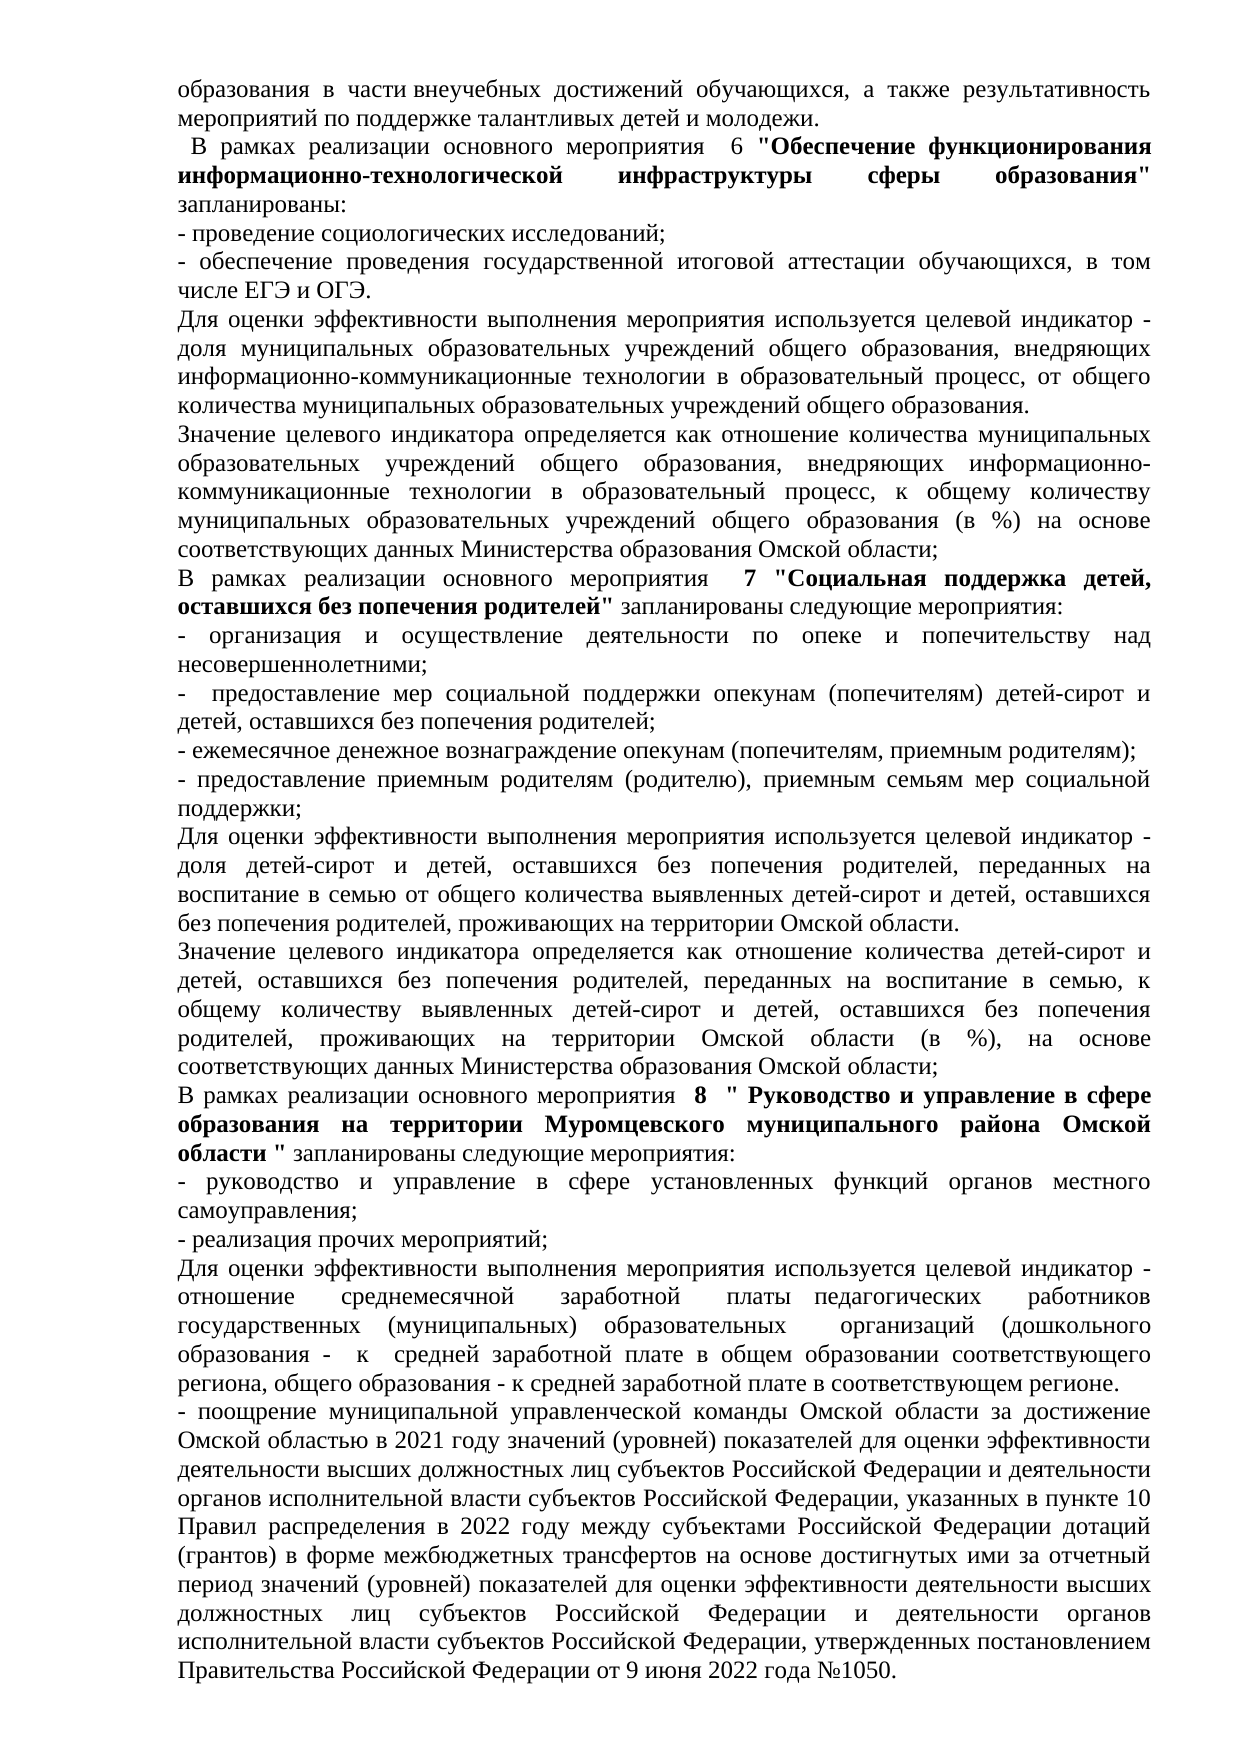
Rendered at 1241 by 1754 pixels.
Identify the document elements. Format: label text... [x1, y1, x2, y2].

text Значение целевого индикатора определяется как отношение количества муниципальных образовательных учреждений общего образования, внедряющих информационно-коммуникационные технологии в образовательный процесс, к общему количеству муниципальных образовательных учреждений общего образования (в %) на основе соответствующих данных Министерства образования Омской области; [177, 419, 1152, 563]
text Для оценки эффективности выполнения мероприятия используется целевой индикатор - доля детей-сирот и детей, оставшихся без попечения родителей, переданных на воспитание в семью от общего количества выявленных детей-сирот и детей, оставшихся без попечения родителей, проживающих на территории Омской области. [177, 821, 1152, 936]
text Значение целевого индикатора определяется как отношение количества детей-сирот и детей, оставшихся без попечения родителей, переданных на воспитание в семью, к общему количеству выявленных детей-сирот и детей, оставшихся без попечения родителей, проживающих на территории Омской области (в %), на основе соответствующих данных Министерства образования Омской области; [177, 936, 1152, 1080]
text В рамках реализации основного мероприятия 8 " Руководство и управление в сфере образования на территории Муромцевского муниципального района Омской области " запланированы следующие мероприятия: [177, 1080, 1152, 1166]
text - проведение социологических исследований; [177, 218, 1152, 246]
text - организация и осуществление деятельности по опеке и попечительству над несовершеннолетними; [177, 620, 1152, 678]
text - ежемесячное денежное вознаграждение опекунам (попечителям, приемным родителям); [177, 735, 1152, 764]
text - предоставление приемным родителям (родителю), приемным семьям мер социальной поддержки; [177, 764, 1152, 821]
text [177, 74, 1152, 131]
text - руководство и управление в сфере установленных функций органов местного самоуправления; [177, 1166, 1152, 1224]
text - предоставление мер социальной поддержки опекунам (попечителям) детей-сирот и детей, оставшихся без попечения родителей; [177, 678, 1152, 735]
text В рамках реализации основного мероприятия 6 "Обеспечение функционирования информационно-технологической инфраструктуры сферы образования" запланированы: [177, 131, 1152, 218]
text Для оценки эффективности выполнения мероприятия используется целевой индикатор - отношение среднемесячной заработной платы педагогических работников государственных (муниципальных) образовательных организаций (дошкольного образования - к средней заработной плате в общем образовании соответствующего региона, общего образования - к средней заработной плате в соответствующем регионе. [177, 1253, 1152, 1396]
text В рамках реализации основного мероприятия 7 "Социальная поддержка детей, оставшихся без попечения родителей" запланированы следующие мероприятия: [177, 563, 1152, 620]
text - реализация прочих мероприятий; [177, 1224, 1152, 1253]
text - обеспечение проведения государственной итоговой аттестации обучающихся, в том числе ЕГЭ и ОГЭ. [177, 246, 1152, 304]
text - поощрение муниципальной управленческой команды Омской области за достижение Омской областью в 2021 году значений (уровней) показателей для оценки эффективности деятельности высших должностных лиц субъектов Российской Федерации и деятельности органов исполнительной власти субъектов Российской Федерации, указанных в пункте 10 Правил распределения в 2022 году между субъектами Российской Федерации дотаций (грантов) в форме межбюджетных трансфертов на основе достигнутых ими за отчетный период значений (уровней) показателей для оценки эффективности деятельности высших должностных лиц субъектов Российской Федерации и деятельности органов исполнительной власти субъектов Российской Федерации, утвержденных постановлением Правительства Российской Федерации от 9 июня 2022 года №1050. [177, 1396, 1152, 1684]
text Для оценки эффективности выполнения мероприятия используется целевой индикатор - доля муниципальных образовательных учреждений общего образования, внедряющих информационно-коммуникационные технологии в образовательный процесс, от общего количества муниципальных образовательных учреждений общего образования. [177, 304, 1152, 419]
